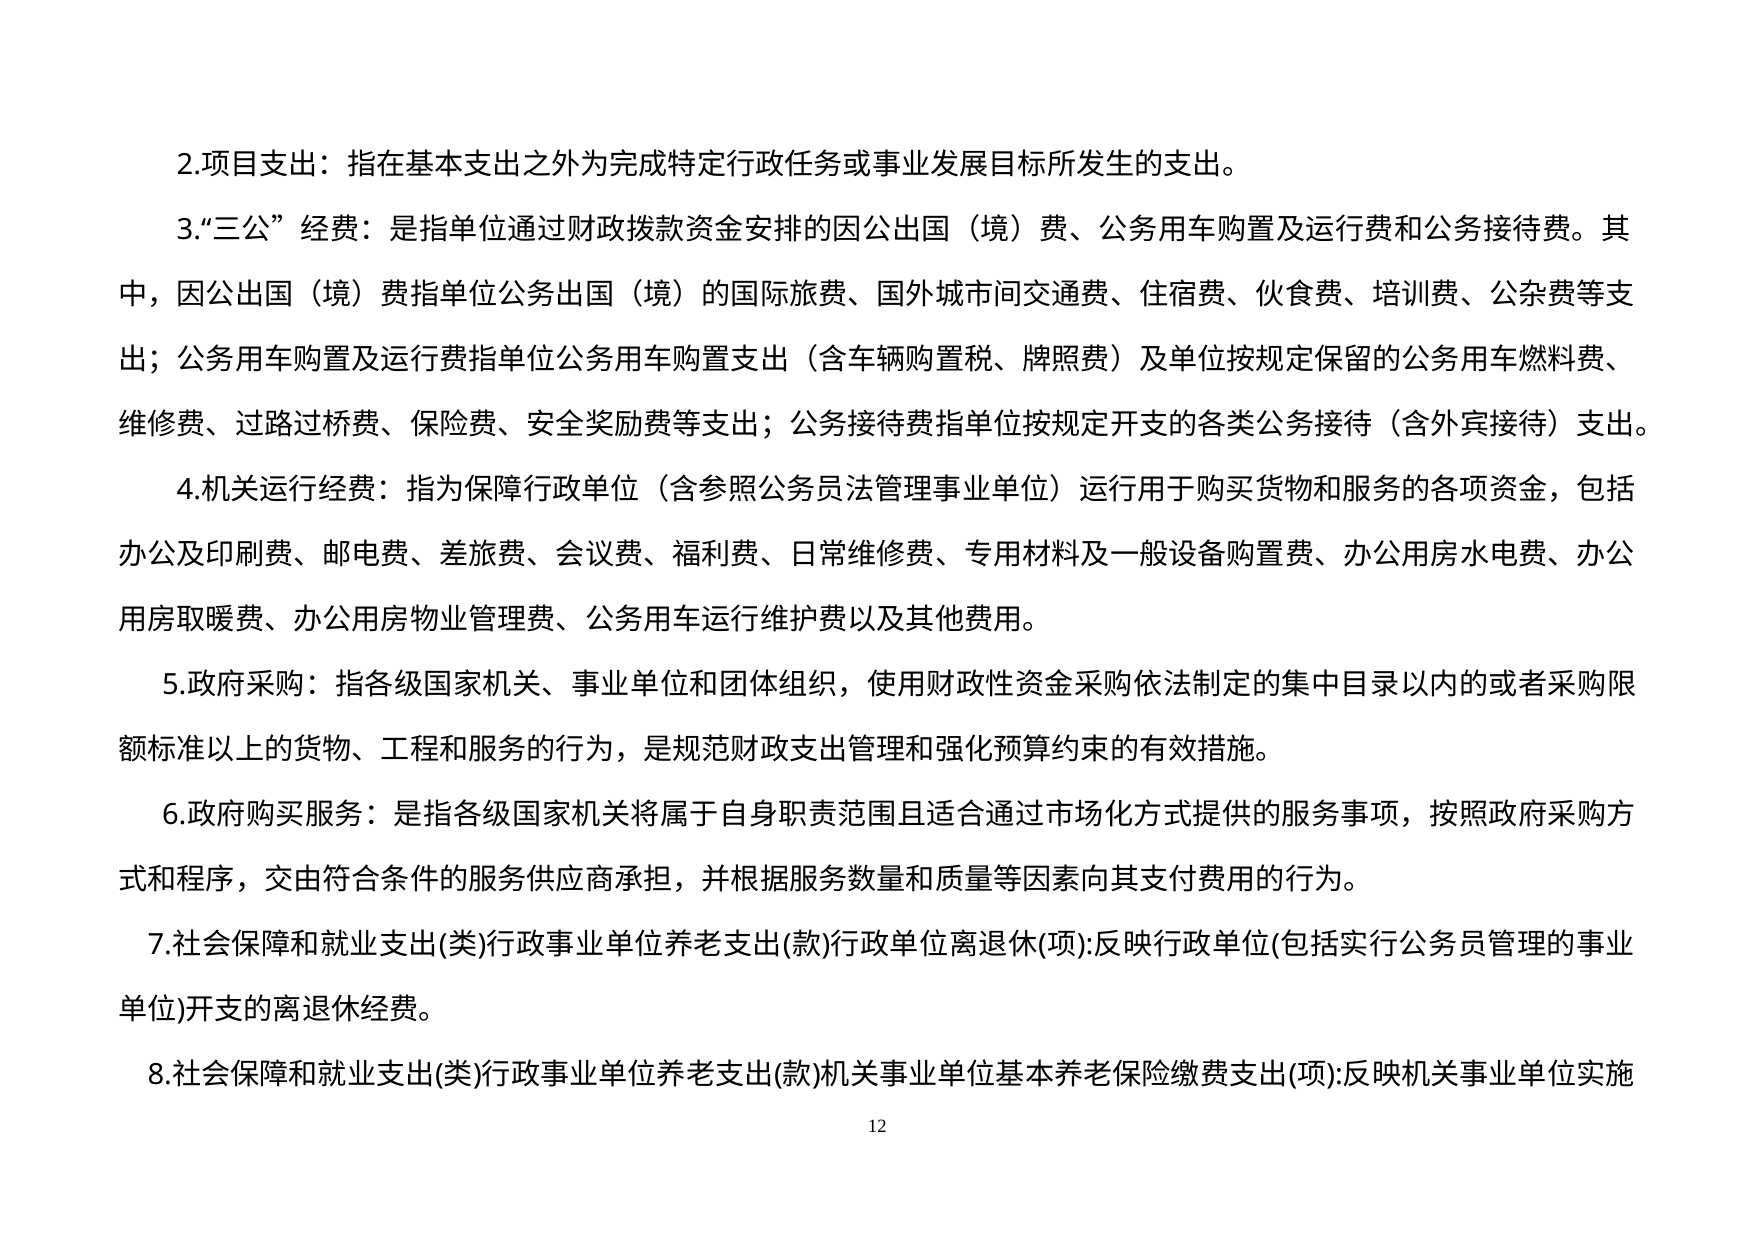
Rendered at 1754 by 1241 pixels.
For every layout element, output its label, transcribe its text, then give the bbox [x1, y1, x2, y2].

text 6.政府购买服务：是指各级国家机关将属于自身职责范围且适合通过市场化方式提供的服务事项，按照政府采购方式和程序，交由符合条件的服务供应商承担，并根据服务数量和质量等因素向其支付费用的行为。 [118, 779, 1636, 909]
text 5.政府采购：指各级国家机关、事业单位和团体组织，使用财政性资金采购依法制定的集中目录以内的或者采购限额标准以上的货物、工程和服务的行为，是规范财政支出管理和强化预算约束的有效措施。 [118, 649, 1636, 779]
text 3.“三公”经费：是指单位通过财政拨款资金安排的因公出国（境）费、公务用车购置及运行费和公务接待费。其中，因公出国（境）费指单位公务出国（境）的国际旅费、国外城市间交通费、住宿费、伙食费、培训费、公杂费等支出；公务用车购置及运行费指单位公务用车购置支出（含车辆购置税、牌照费）及单位按规定保留的公务用车燃料费、维修费、过路过桥费、保险费、安全奖励费等支出；公务接待费指单位按规定开支的各类公务接待（含外宾接待）支出。 [118, 194, 1636, 454]
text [118, 1039, 1636, 1104]
text 4.机关运行经费：指为保障行政单位（含参照公务员法管理事业单位）运行用于购买货物和服务的各项资金，包括办公及印刷费、邮电费、差旅费、会议费、福利费、日常维修费、专用材料及一般设备购置费、办公用房水电费、办公用房取暖费、办公用房物业管理费、公务用车运行维护费以及其他费用。 [118, 454, 1636, 649]
text 2.项目支出：指在基本支出之外为完成特定行政任务或事业发展目标所发生的支出。 [118, 129, 1636, 194]
text 7.社会保障和就业支出(类)行政事业单位养老支出(款)行政单位离退休(项):反映行政单位(包括实行公务员管理的事业单位)开支的离退休经费。 [118, 909, 1636, 1039]
